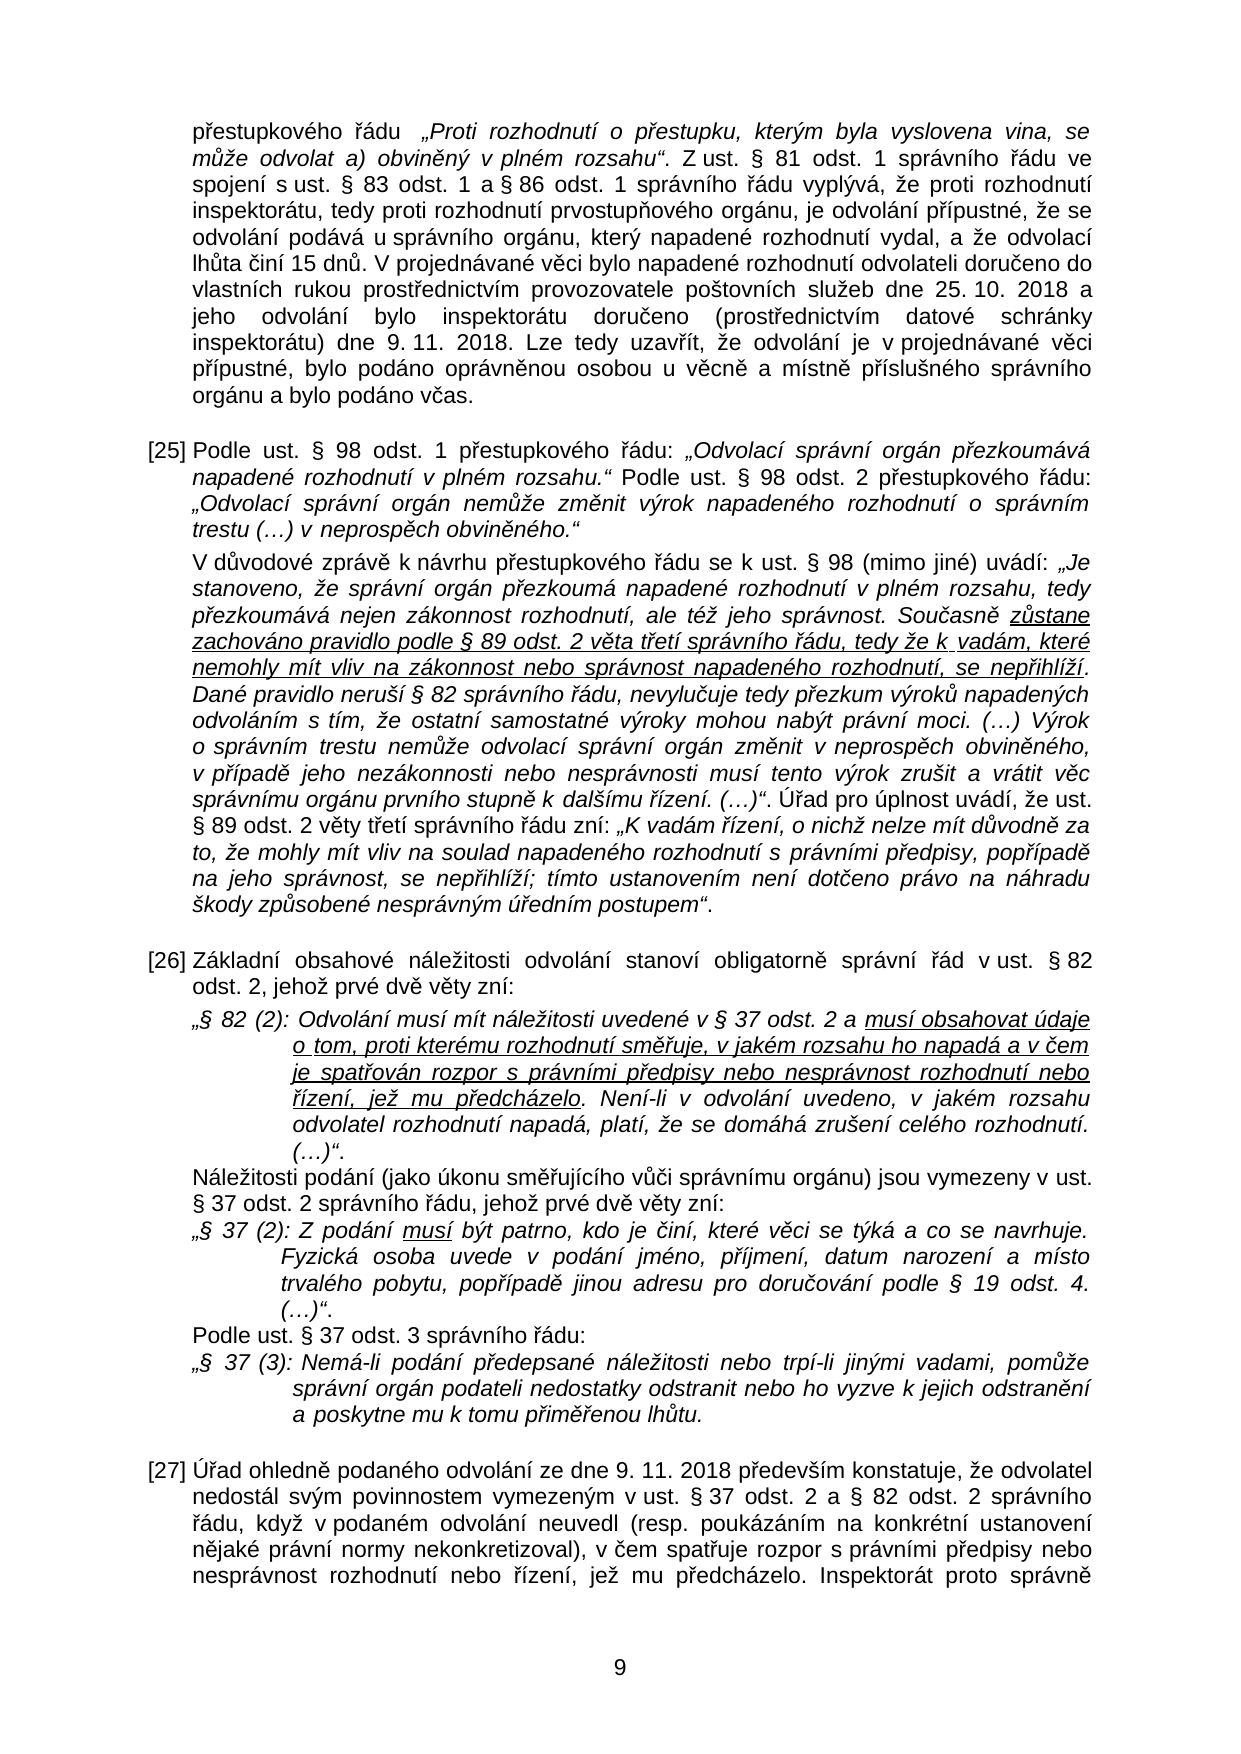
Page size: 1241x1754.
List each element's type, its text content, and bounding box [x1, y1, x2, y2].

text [148, 1457, 1092, 1588]
text „§ 82 (2): Odvolání musí mít náležitosti uvedené v § 37 odst. 2 a musí obsahovat údaje o tom, proti kterému rozhodnutí směřuje, v jakém rozsahu ho napadá a v čem je spatřován rozpor s právními předpisy nebo nesprávnost rozhodnutí nebo řízení, jež mu předcházelo. Není-li v odvolání uvedeno, v jakém rozsahu odvolatel rozhodnutí napadá, platí, že se domáhá zrušení celého rozhodnutí. (…)“. [192, 1006, 1092, 1164]
text V důvodové zprávě k návrhu přestupkového řádu se k ust. § 98 (mimo jiné) uvádí: „Je stanoveno, že správní orgán přezkoumá napadené rozhodnutí v plném rozsahu, tedy přezkoumává nejen zákonnost rozhodnutí, ale též jeho správnost. Současně zůstane zachováno pravidlo podle § 89 odst. 2 věta třetí správního řádu, tedy že k vadám, které nemohly mít vliv na zákonnost nebo správnost napadeného rozhodnutí, se nepřihlíží. Dané pravidlo neruší § 82 správního řádu, nevylučuje tedy přezkum výroků napadených odvoláním s tím, že ostatní samostatné výroky mohou nabýt právní moci. (…) Výrok o správním trestu nemůže odvolací správní orgán změnit v neprospěch obviněného, v případě jeho nezákonnosti nebo nesprávnosti musí tento výrok zrušit a vrátit věc správnímu orgánu prvního stupně k dalšímu řízení. (…)“. Úřad pro úplnost uvádí, že ust. § 89 odst. 2 věty třetí správního řádu zní: „K vadám řízení, o nichž nelze mít důvodně za to, že mohly mít vliv na soulad napadeného rozhodnutí s právními předpisy, popřípadě na jeho správnost, se nepřihlíží; tímto ustanovením není dotčeno právo na náhradu škody způsobené nesprávným úředním postupem“. [192, 549, 1092, 918]
text [25] Podle ust. § 98 odst. 1 přestupkového řádu: „Odvolací správní orgán přezkoumává napadené rozhodnutí v plném rozsahu.“ Podle ust. § 98 odst. 2 přestupkového řádu: „Odvolací správní orgán nemůže změnit výrok napadeného rozhodnutí o správním trestu (…) v neprospěch obviněného.“ [148, 437, 1092, 543]
text „§ 37 (3): Nemá-li podání předepsané náležitosti nebo trpí-li jinými vadami, pomůže správní orgán podateli nedostatky odstranit nebo ho vyzve k jejich odstranění a poskytne mu k tomu přiměřenou lhůtu. [192, 1348, 1092, 1428]
text [26] Základní obsahové náležitosti odvolání stanoví obligatorně správní řád v ust. § 82 odst. 2, jehož prvé dvě věty zní: [148, 947, 1092, 1000]
text Náležitosti podání (jako úkonu směřujícího vůči správnímu orgánu) jsou vymezeny v ust. § 37 odst. 2 správního řádu, jehož prvé dvě věty zní: [192, 1164, 1092, 1217]
text „§ 37 (2): Z podání musí být patrno, kdo je činí, které věci se týká a co se navrhuje. Fyzická osoba uvede v podání jméno, příjmení, datum narození a místo trvalého pobytu, popřípadě jinou adresu pro doručování podle § 19 odst. 4. (…)“. [192, 1217, 1092, 1322]
text Podle ust. § 37 odst. 3 správního řádu: [192, 1322, 1092, 1348]
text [148, 118, 1092, 408]
